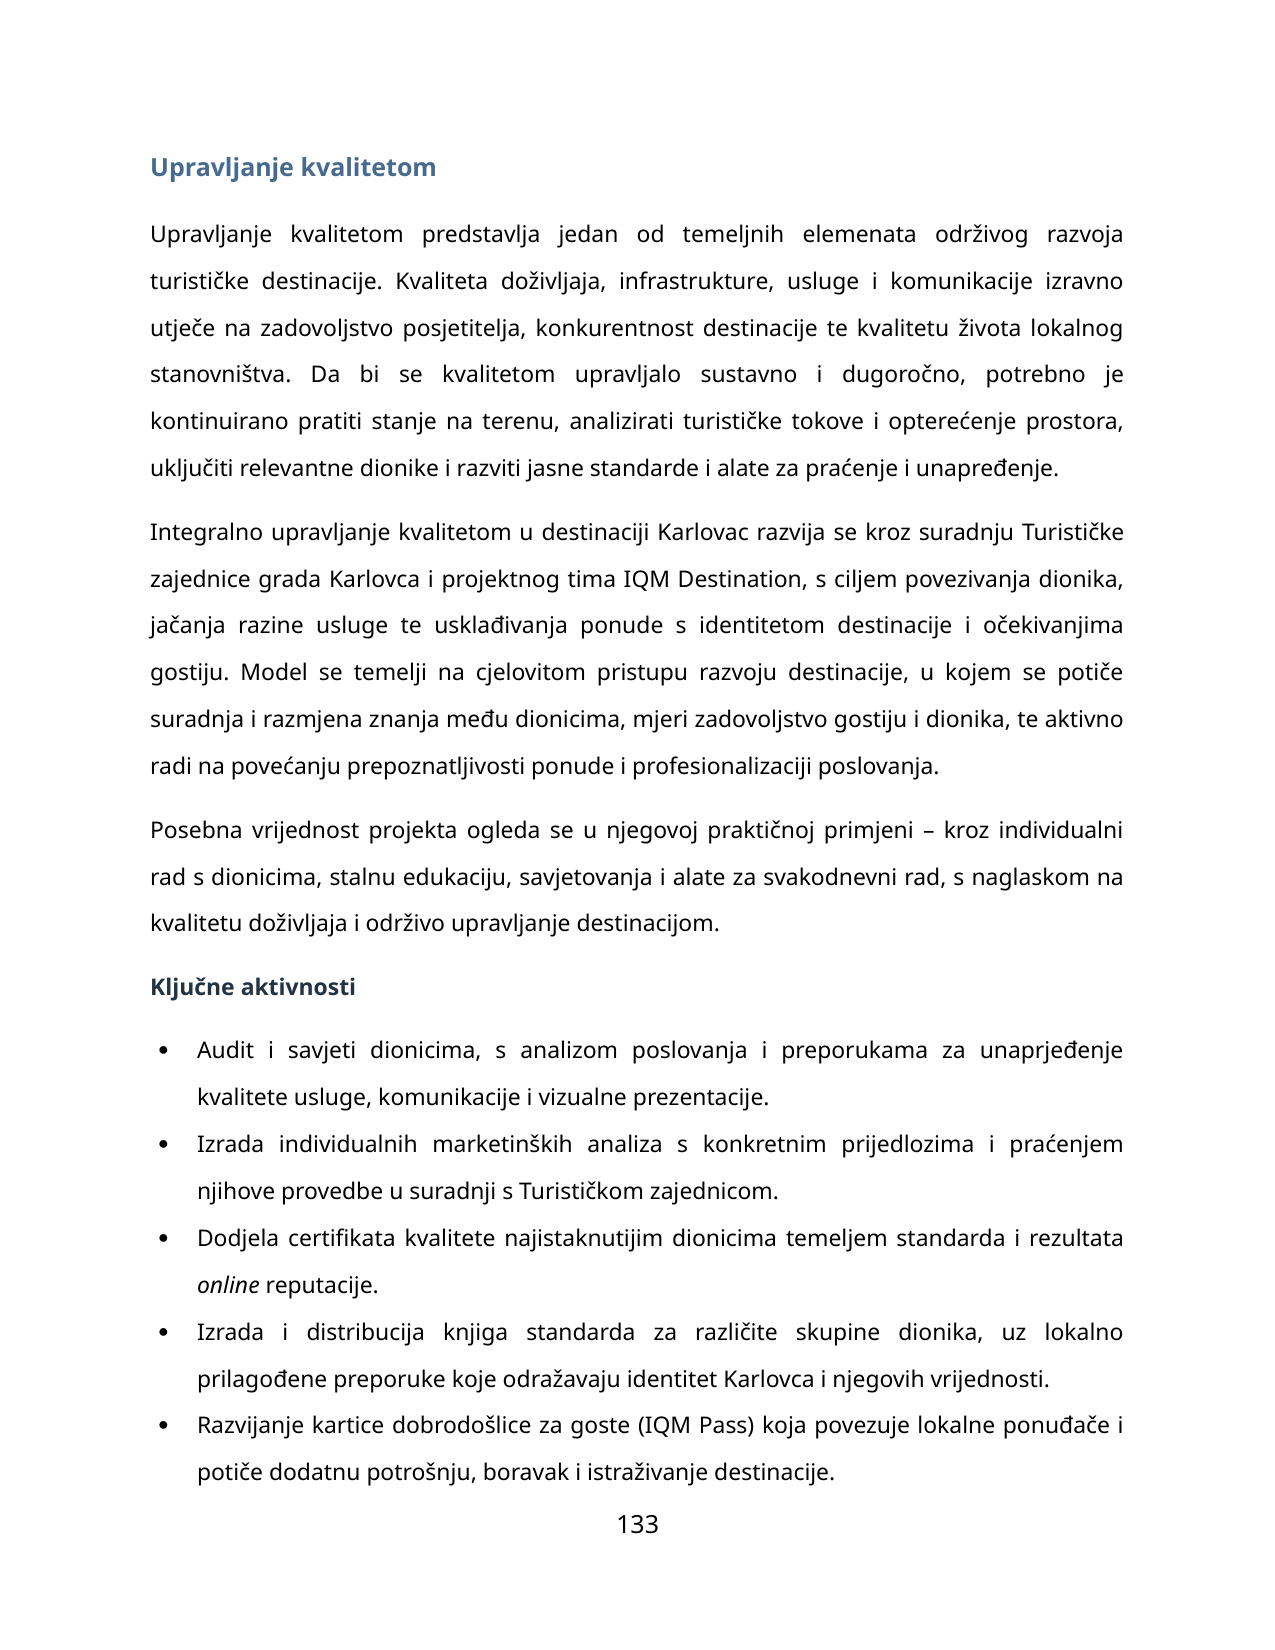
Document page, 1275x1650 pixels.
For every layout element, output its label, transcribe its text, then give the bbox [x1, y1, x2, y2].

text Ključne aktivnosti [150, 971, 1125, 1002]
text Posebna vrijednost projekta ogleda se u njegovoj praktičnoj primjeni – kroz individualni rad s dionicima, stalnu edukaciju, savjetovanja i alate za svakodnevni rad, s naglaskom na kvalitetu doživljaja i održivo upravljanje destinacijom. [150, 813, 1125, 938]
list Dodjela certifikata kvalitete najistaknutijim dionicima temeljem standarda i rezultata online reputacije. [159, 1222, 1125, 1300]
text Upravljanje kvalitetom [150, 150, 1125, 184]
list Izrada i distribucija knjiga standarda za različite skupine dionika, uz lokalno prilagođene preporuke koje odražavaju identitet Karlovca i njegovih vrijednosti. [159, 1316, 1125, 1394]
text Upravljanje kvalitetom predstavlja jedan od temeljnih elemenata održivog razvoja turističke destinacije. Kvaliteta doživljaja, infrastrukture, usluge i komunikacije izravno utječe na zadovoljstvo posjetitelja, konkurentnost destinacije te kvalitetu života lokalnog stanovništva. Da bi se kvalitetom upravljalo sustavno i dugoročno, potrebno je kontinuirano pratiti stanje na terenu, analizirati turističke tokove i opterećenje prostora, uključiti relevantne dionike i razviti jasne standarde i alate za praćenje i unapređenje. [150, 218, 1125, 483]
list Izrada individualnih marketinških analiza s konkretnim prijedlozima i praćenjem njihove provedbe u suradnji s Turističkom zajednicom. [159, 1128, 1125, 1206]
list Razvijanje kartice dobrodošlice za goste (IQM Pass) koja povezuje lokalne ponuđače i potiče dodatnu potrošnju, boravak i istraživanje destinacije. [159, 1409, 1125, 1487]
text Integralno upravljanje kvalitetom u destinaciji Karlovac razvija se kroz suradnju Turističke zajednice grada Karlovca i projektnog tima IQM Destination, s ciljem povezivanja dionika, jačanja razine usluge te usklađivanja ponude s identitetom destinacije i očekivanjima gostiju. Model se temelji na cjelovitom pristupu razvoju destinacije, u kojem se potiče suradnja i razmjena znanja među dionicima, mjeri zadovoljstvo gostiju i dionika, te aktivno radi na povećanju prepoznatljivosti ponude i profesionalizaciji poslovanja. [150, 516, 1125, 781]
list Audit i savjeti dionicima, s analizom poslovanja i preporukama za unaprjeđenje kvalitete usluge, komunikacije i vizualne prezentacije. [159, 1034, 1125, 1112]
